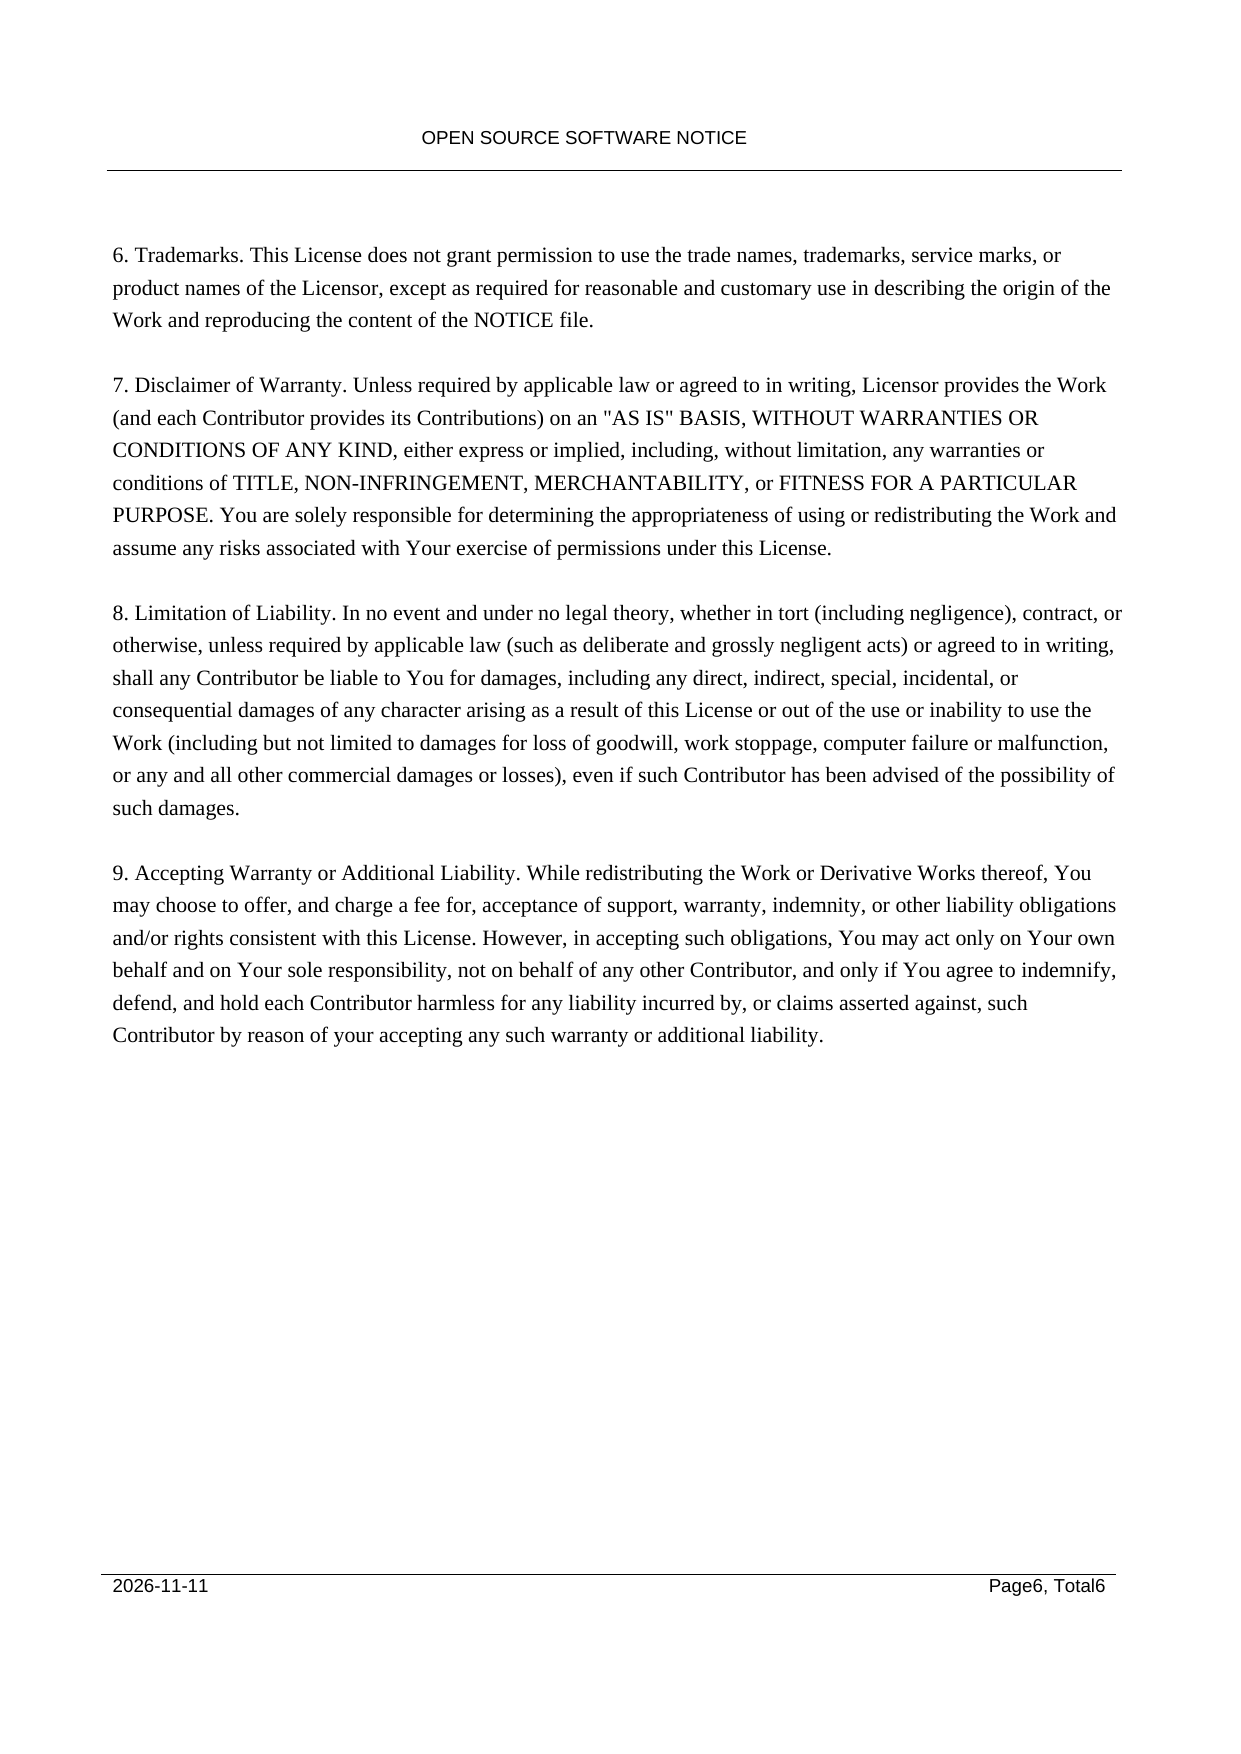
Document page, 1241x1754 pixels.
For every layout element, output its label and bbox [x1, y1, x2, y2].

text [112, 206, 1128, 1084]
